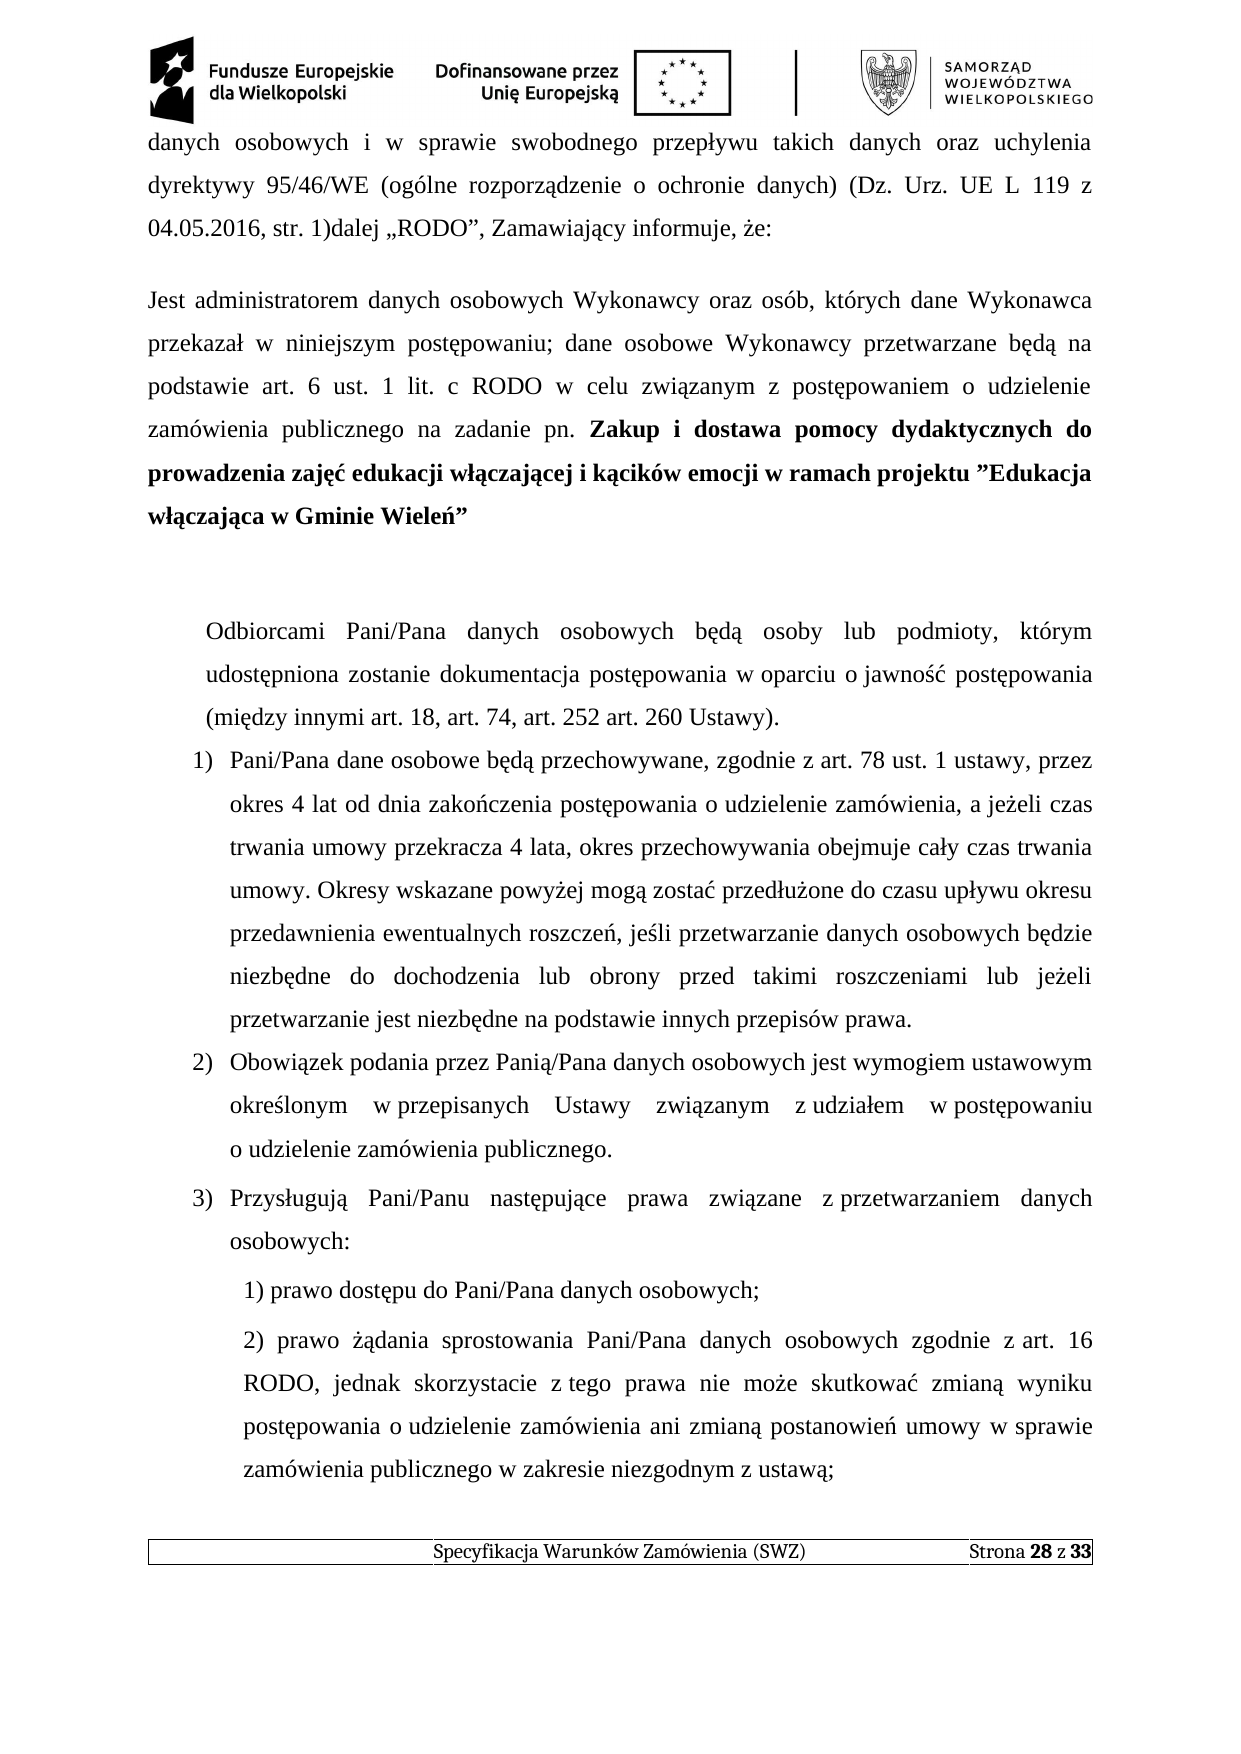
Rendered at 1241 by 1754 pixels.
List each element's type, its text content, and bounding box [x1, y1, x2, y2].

text 1) prawo dostępu do Pani/Pana danych osobowych; [243, 1276, 1093, 1304]
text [148, 127, 1093, 242]
text 2) prawo żądania sprostowania Pani/Pana danych osobowych zgodnie z art. 16 RODO, jednak skorzystacie z tego prawa nie może skutkować zmianą wyniku postępowania o udzielenie zamówienia ani zmianą postanowień umowy w sprawie zamówienia publicznego w zakresie niezgodnym z ustawą; [243, 1325, 1093, 1483]
list Pani/Pana dane osobowe będą przechowywane, zgodnie z art. 78 ust. 1 ustawy, przez okres 4 lat od dnia zakończenia postępowania o udzielenie zamówienia, a jeżeli czas trwania umowy przekracza 4 lata, okres przechowywania obejmuje cały czas trwania umowy. Okresy wskazane powyżej mogą zostać przedłużone do czasu upływu okresu przedawnienia ewentualnych roszczeń, jeśli przetwarzanie danych osobowych będzie niezbędne do dochodzenia lub obrony przed takimi roszczeniami lub jeżeli przetwarzanie jest niezbędne na podstawie innych przepisów prawa. [192, 746, 1093, 1033]
text Odbiorcami Pani/Pana danych osobowych będą osoby lub podmioty, którym udostępniona zostanie dokumentacja postępowania w oparciu o jawność postępowania (między innymi art. 18, art. 74, art. 252 art. 260 Ustawy). [206, 616, 1093, 731]
list Przysługują Pani/Panu następujące prawa związane z przetwarzaniem danych osobowych: [192, 1183, 1093, 1255]
list Obowiązek podania przez Panią/Pana danych osobowych jest wymogiem ustawowym określonym w przepisanych Ustawy związanym z udziałem w postępowaniu o udzielenie zamówienia publicznego. [192, 1047, 1093, 1162]
picture [147, 34, 1093, 127]
text Jest administratorem danych osobowych Wykonawcy oraz osób, których dane Wykonawca przekazał w niniejszym postępowaniu; dane osobowe Wykonawcy przetwarzane będą na podstawie art. 6 ust. 1 lit. c RODO w celu związanym z postępowaniem o udzielenie zamówienia publicznego na zadanie pn. Zakup i dostawa pomocy dydaktycznych do prowadzenia zajęć edukacji włączającej i kącików emocji w ramach projektu ”Edukacja włączająca w Gminie Wieleń” [148, 285, 1093, 529]
